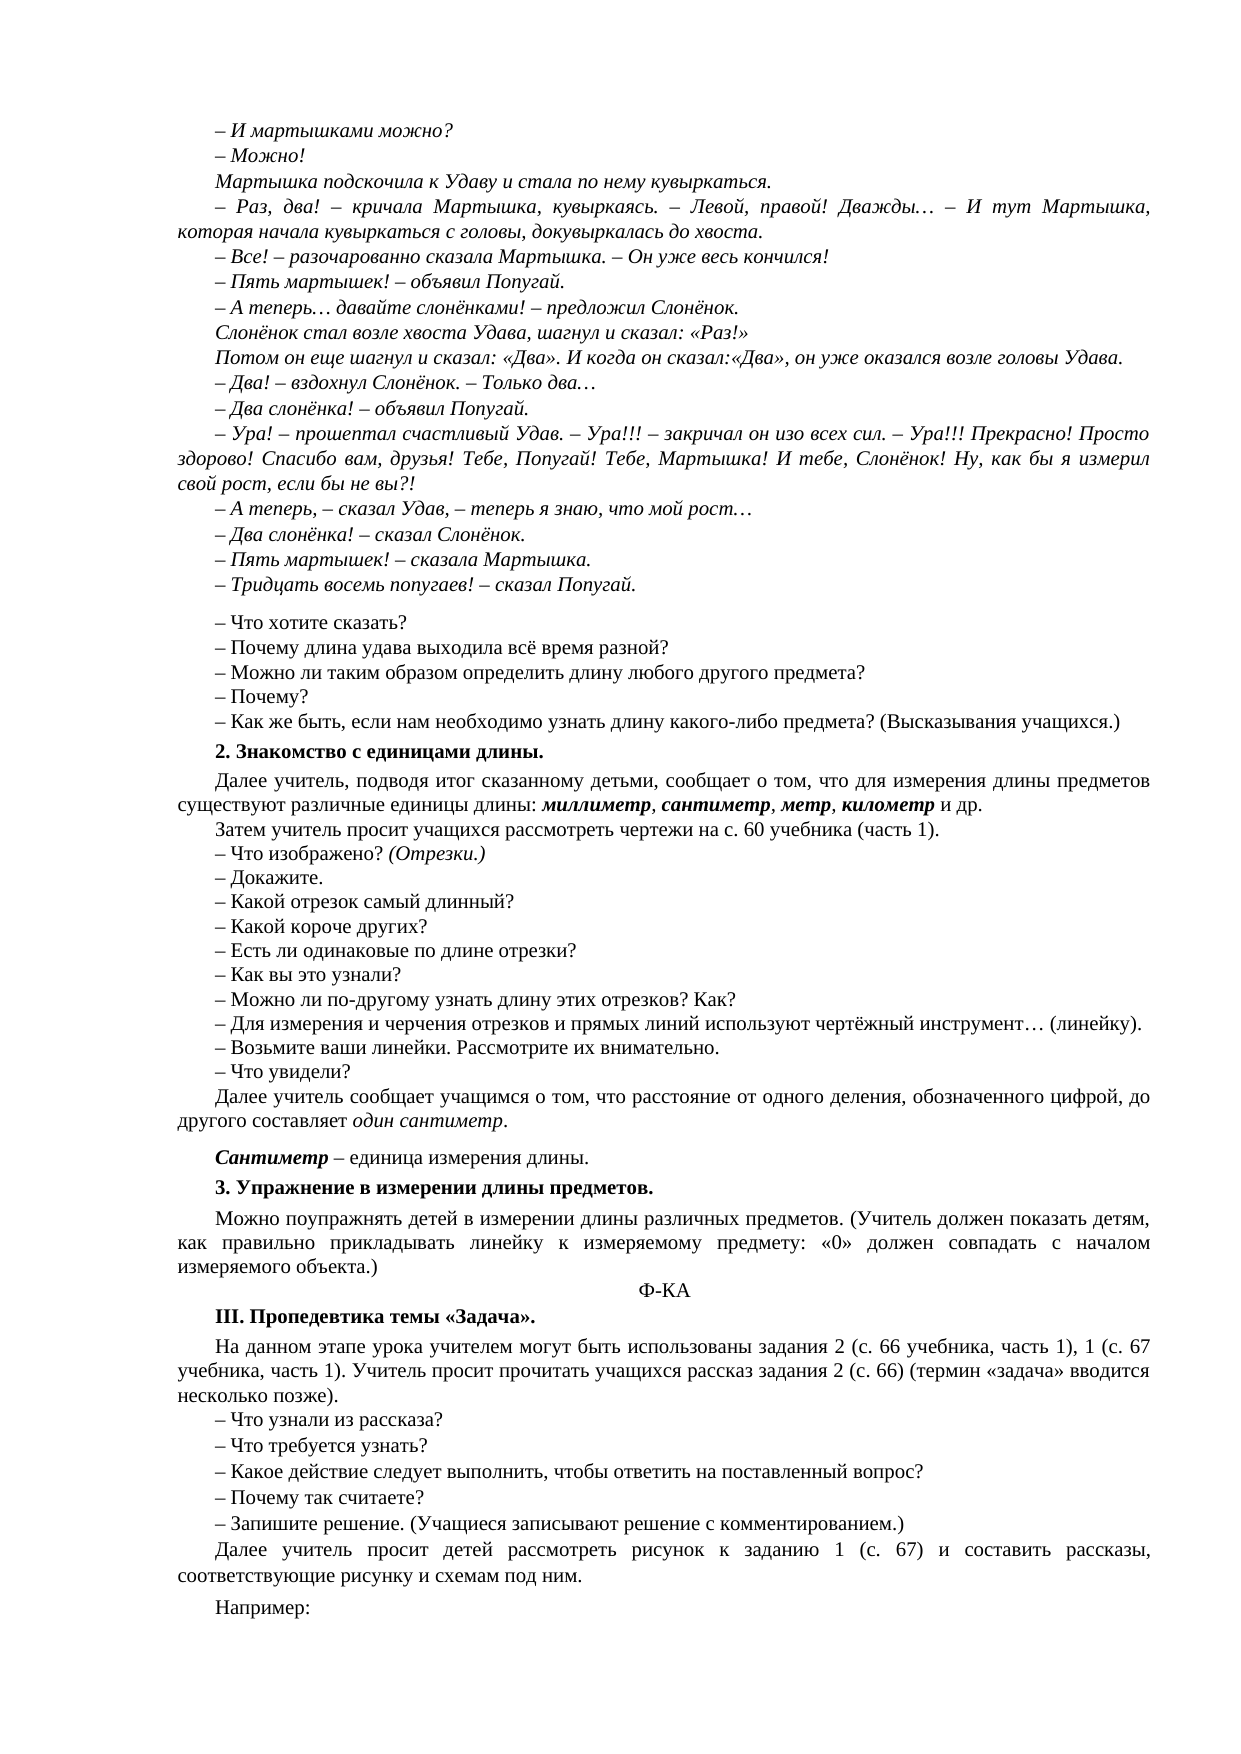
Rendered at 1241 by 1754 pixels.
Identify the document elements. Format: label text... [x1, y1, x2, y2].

text – А теперь, – сказал Удав, – теперь я знаю, что мой рост… [177, 496, 1152, 520]
text – Какое действие следует выполнить, чтобы ответить на поставленный вопрос? [177, 1459, 1152, 1483]
text – Что требуется узнать? [177, 1433, 1152, 1457]
text – Как вы это узнали? [177, 962, 1152, 986]
text – Как же быть, если нам необходимо узнать длину какого-либо предмета? (Высказывания учащихся.) [177, 708, 1152, 733]
text – Два слонёнка! – сказал Слонёнок. [177, 521, 1152, 546]
text 2. Знакомство с единицами длины. [177, 739, 1152, 763]
text – Пять мартышек! – объявил Попугай. [177, 269, 1152, 293]
text – Почему так считаете? [177, 1485, 1152, 1509]
text – Можно ли по-другому узнать длину этих отрезков? Как? [177, 986, 1152, 1011]
text III. Пропедевтика темы «Задача». [177, 1304, 1152, 1328]
text – Ура! – прошептал счастливый Удав. – Ура!!! – закричал он изо всех сил. – Ура!!! Прекрасно! Просто здорово! Спасибо вам, друзья! Тебе, Попугай! Тебе, Мартышка! И тебе, Слонёнок! Ну, как бы я измерил свой рост, если бы не вы?! [177, 421, 1152, 495]
text – Раз, два! – кричала Мартышка, кувыркаясь. – Левой, правой! Дважды… – И тут Мартышка, которая начала кувыркаться с головы, докувыркалась до хвоста. [177, 194, 1152, 243]
text Ф-КА [177, 1278, 1152, 1302]
text – Какой короче других? [177, 914, 1152, 938]
text Далее учитель, подводя итог сказанному детьми, сообщает о том, что для измерения длины предметов существуют различные единицы длины: миллиметр, сантиметр, метр, километр и др. [177, 768, 1152, 816]
text Например: [177, 1595, 1152, 1619]
text – Тридцать восемь попугаев! – сказал Попугай. [177, 572, 1152, 596]
text – Запишите решение. (Учащиеся записывают решение с комментированием.) [177, 1511, 1152, 1535]
text – Можно! [177, 143, 1152, 167]
text На данном этапе урока учителем могут быть использованы задания 2 (с. 66 учебника, часть 1), 1 (с. 67 учебника, часть 1). Учитель просит прочитать учащихся рассказ задания 2 (с. 66) (термин «задача» вводится несколько позже). [177, 1334, 1152, 1407]
text – Два! – вздохнул Слонёнок. – Только два… [177, 370, 1152, 394]
text Далее учитель просит детей рассмотреть рисунок к заданию 1 (с. 67) и составить рассказы, соответствующие рисунку и схемам под ним. [177, 1537, 1152, 1587]
text Слонёнок стал возле хвоста Удава, шагнул и сказал: «Раз!» [177, 320, 1152, 344]
text – Докажите. [177, 865, 1152, 889]
text – Все! – разочарованно сказала Мартышка. – Он уже весь кончился! [177, 244, 1152, 268]
text – Какой отрезок самый длинный? [177, 889, 1152, 913]
text – Что хотите сказать? [177, 609, 1152, 634]
text – И мартышками можно? [177, 118, 1152, 142]
text 3. Упражнение в измерении длины предметов. [177, 1175, 1152, 1199]
text Далее учитель сообщает учащимся о том, что расстояние от одного деления, обозначенного цифрой, до другого составляет один сантиметр. [177, 1083, 1152, 1132]
text Потом он еще шагнул и сказал: «Два». И когда он сказал:«Два», он уже оказался возле головы Удава. [177, 345, 1152, 369]
text – Возьмите ваши линейки. Рассмотрите их внимательно. [177, 1035, 1152, 1059]
text – Что узнали из рассказа? [177, 1407, 1152, 1431]
text – Два слонёнка! – объявил Попугай. [177, 395, 1152, 419]
text Сантиметр – единица измерения длины. [177, 1144, 1152, 1169]
text Можно поупражнять детей в измерении длины различных предметов. (Учитель должен показать детям, как правильно прикладывать линейку к измеряемому предмету: «0» должен совпадать с началом измеряемого объекта.) [177, 1206, 1152, 1278]
text Затем учитель просит учащихся рассмотреть чертежи на с. 60 учебника (часть 1). [177, 817, 1152, 841]
text – Почему длина удава выходила всё время разной? [177, 635, 1152, 659]
text – Что изображено? (Отрезки.) [177, 841, 1152, 865]
text – Для измерения и черчения отрезков и прямых линий используют чертёжный инструмент… (линейку). [177, 1011, 1152, 1035]
text Мартышка подскочила к Удаву и стала по нему кувыркаться. [177, 168, 1152, 193]
text – А теперь… давайте слонёнками! – предложил Слонёнок. [177, 294, 1152, 319]
text – Есть ли одинаковые по длине отрезки? [177, 938, 1152, 962]
text – Что увидели? [177, 1059, 1152, 1083]
text – Пять мартышек! – сказала Мартышка. [177, 547, 1152, 571]
text – Можно ли таким образом определить длину любого другого предмета? [177, 660, 1152, 684]
text – Почему? [177, 684, 1152, 708]
